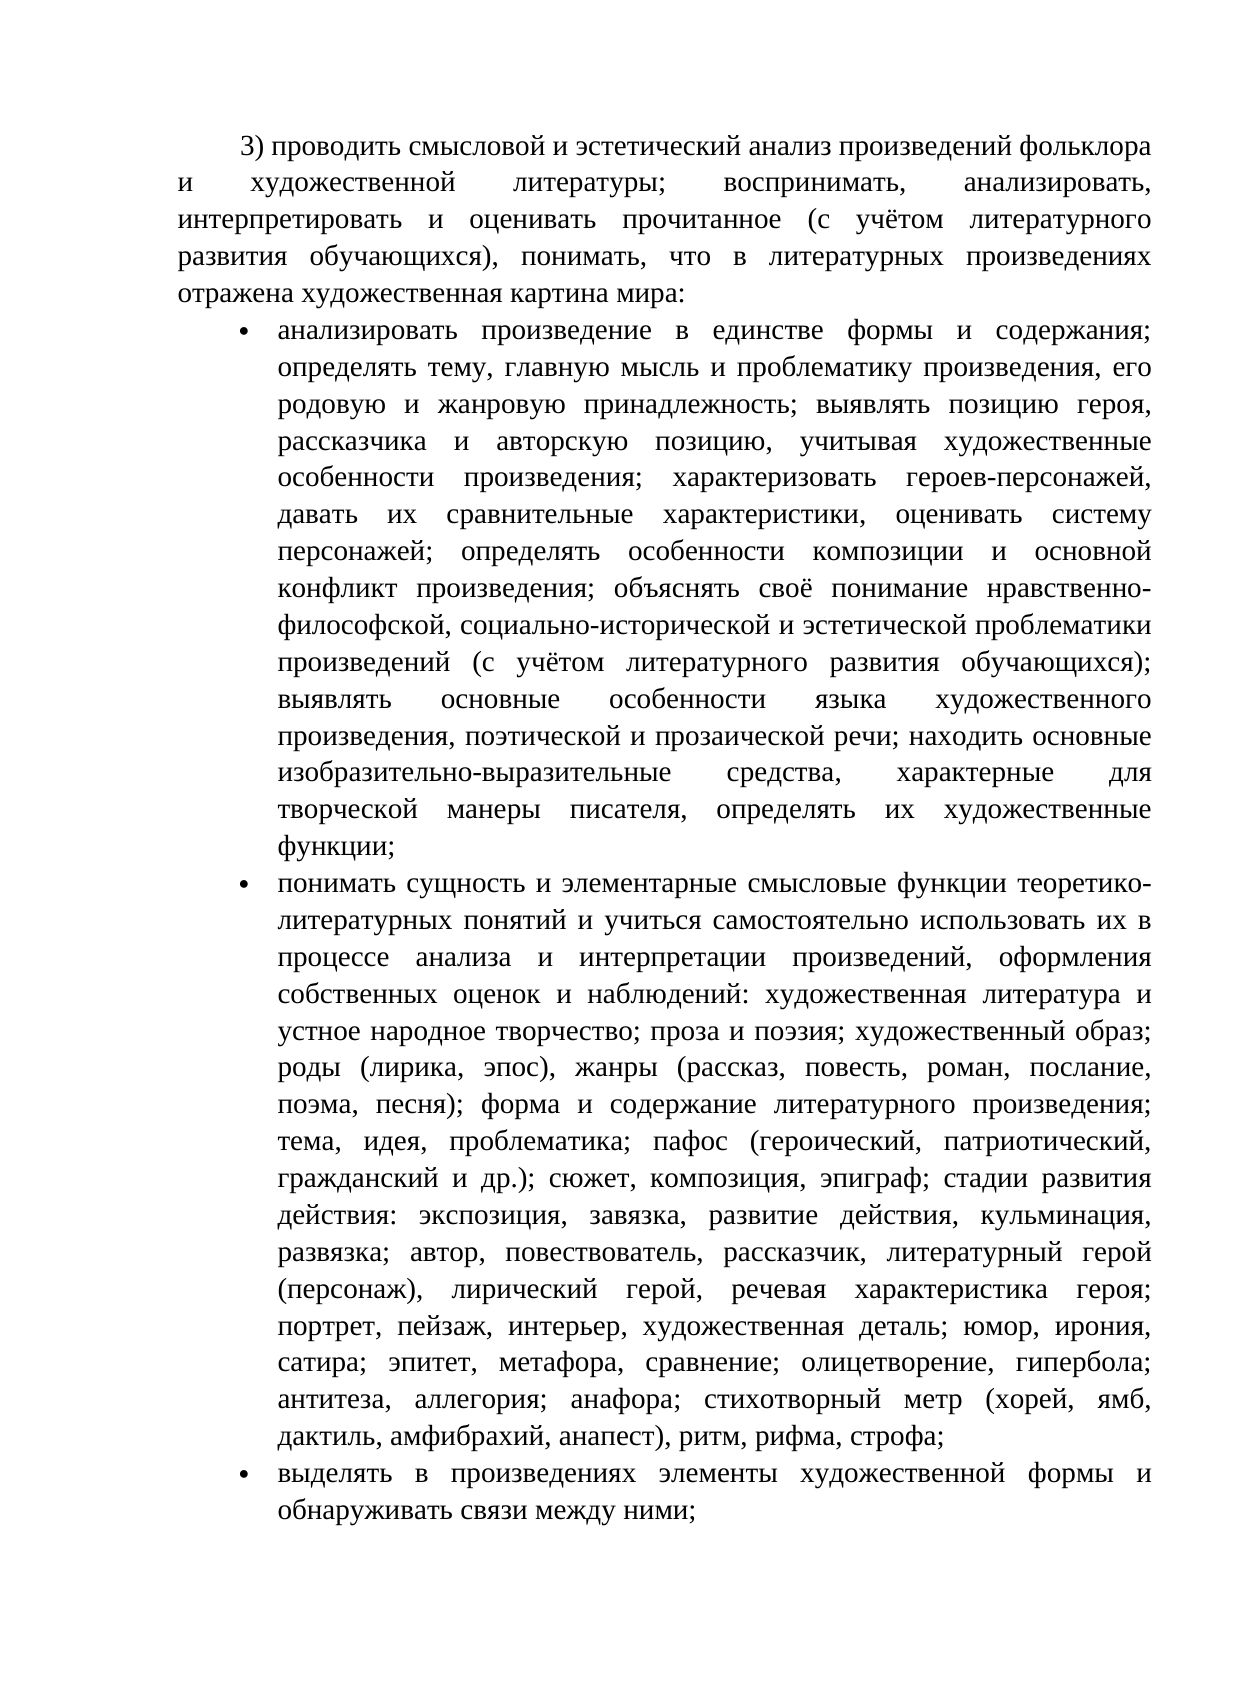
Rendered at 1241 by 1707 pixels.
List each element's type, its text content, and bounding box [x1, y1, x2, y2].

text 3) проводить смысловой и эстетический анализ произведений фольклора и художественной литературы; воспринимать, анализировать, интерпретировать и оценивать прочитанное (с учётом литературного развития обучающихся), понимать, что в литературных произведениях отражена художественная картина мира: [177, 128, 1152, 309]
list понимать сущность и элементарные смысловые функции теоретико-литературных понятий и учиться самостоятельно использовать их в процессе анализа и интерпретации произведений, оформления собственных оценок и наблюдений: художественная литература и устное народное творчество; проза и поэзия; художественный образ; роды (лирика, эпос), жанры (рассказ, повесть, роман, послание, поэма, песня); форма и содержание литературного произведения; тема, идея, проблематика; пафос (героический, патриотический, гражданский и др.); сюжет, композиция, эпиграф; стадии развития действия: экспозиция, завязка, развитие действия, кульминация, развязка; автор, повествователь, рассказчик, литературный герой (персонаж), лирический герой, речевая характеристика героя; портрет, пейзаж, интерьер, художественная деталь; юмор, ирония, сатира; эпитет, метафора, сравнение; олицетворение, гипербола; антитеза, аллегория; анафора; стихотворный метр (хорей, ямб, дактиль, амфибрахий, анапест), ритм, рифма, строфа; [240, 865, 1152, 1452]
list выделять в произведениях элементы художественной формы и обнаруживать связи между ними; [240, 1455, 1152, 1526]
list анализировать произведение в единстве формы и содержания; определять тему, главную мысль и проблематику произведения, его родовую и жанровую принадлежность; выявлять позицию героя, рассказчика и авторскую позицию, учитывая художественные особенности произведения; характеризовать героев-персонажей, давать их сравнительные характеристики, оценивать систему персонажей; определять особенности композиции и основной конфликт произведения; объяснять своё понимание нравственно-философской, социально-исторической и эстетической проблематики произведений (с учётом литературного развития обучающихся); выявлять основные особенности языка художественного произведения, поэтической и прозаической речи; находить основные изобразительно-выразительные средства, характерные для творческой манеры писателя, определять их художественные функции; [240, 312, 1152, 862]
